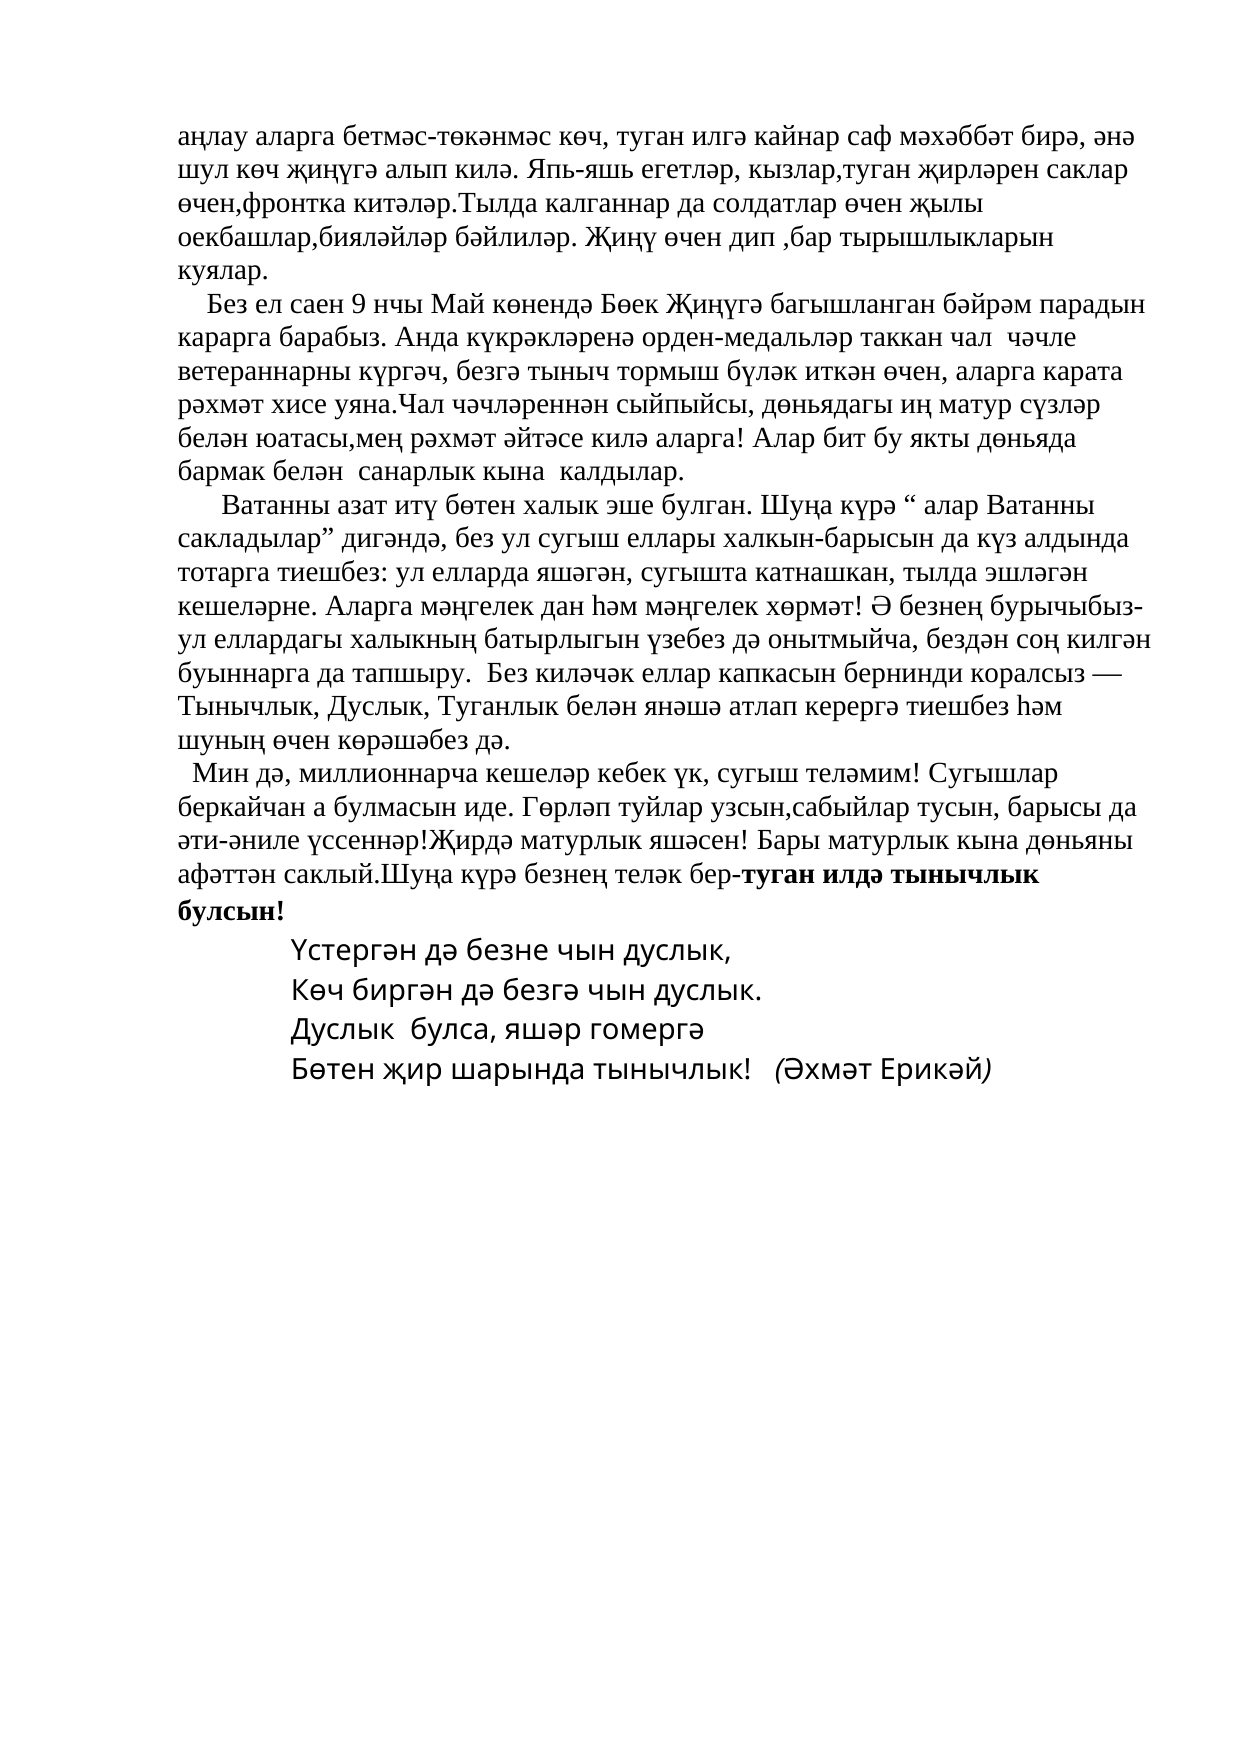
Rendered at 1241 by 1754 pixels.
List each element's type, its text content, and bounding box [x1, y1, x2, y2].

text Без ел саен 9 нчы Май көнендә Бөек Җиңүгә багышланган бәйрәм парадын карарга барабыз. Анда күкрәкләренә орден-медальләр таккан чал чәчле ветераннарны күргәч, безгә тыныч тормыш бүләк иткән өчен, аларга карата рәхмәт хисе уяна.Чал чәчләреннән сыйпыйсы, дөньядагы иң матур сүзләр белән юатасы,мең рәхмәт әйтәсе килә аларга! Алар бит бу якты дөньяда бармак белән санарлык кына калдылар. [177, 286, 1152, 487]
text Үстергән дә безне чын дуслык, Көч биргән дә безгә чын дуслык. Дуслык булса, яшәр гомергә [177, 929, 1152, 1048]
text Ватанны азат итү бөтен халык эше булган. Шуңа күрә “ алар Ватанны сакладылар” дигәндә, без ул сугыш еллары халкын-барысын да күз алдында тотарга тиешбез: ул елларда яшәгән, сугышта катнашкан, тылда эшләгән кешеләрне. Аларга мәңгелек дан һәм мәңгелек хөрмәт! Ә безнең бурычыбыз-ул еллардагы халыкның батырлыгын үзебез дә онытмыйча, бездән соң килгән буыннарга да тапшыру. Без киләчәк еллар капкасын бернинди коралсыз — Тынычлык, Дуслык, Туганлык белән янәшә атлап керергә тиешбез һәм шуның өчен көрәшәбез дә.  Просмотров: 35 Автор:Kalvinklaine Дата: 27-02-2012, 14:050 [177, 487, 1152, 755]
text Бөтен җир шарында тынычлык! (Әхмәт Ерикәй) [177, 1048, 1152, 1088]
text Мин дә, миллионнарча кешеләр кебек үк, сугыш теләмим! Сугышлар беркайчан а булмасын иде. Гөрләп туйлар узсын,сабыйлар тусын, барысы да әти-әниле үссеннәр!Җирдә матурлык яшәсен! Бары матурлык кына дөньяны афәттән саклый.Шуңа күрә безнең теләк бер-туган илдә тынычлык булсын! [177, 755, 1152, 929]
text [177, 118, 1152, 286]
